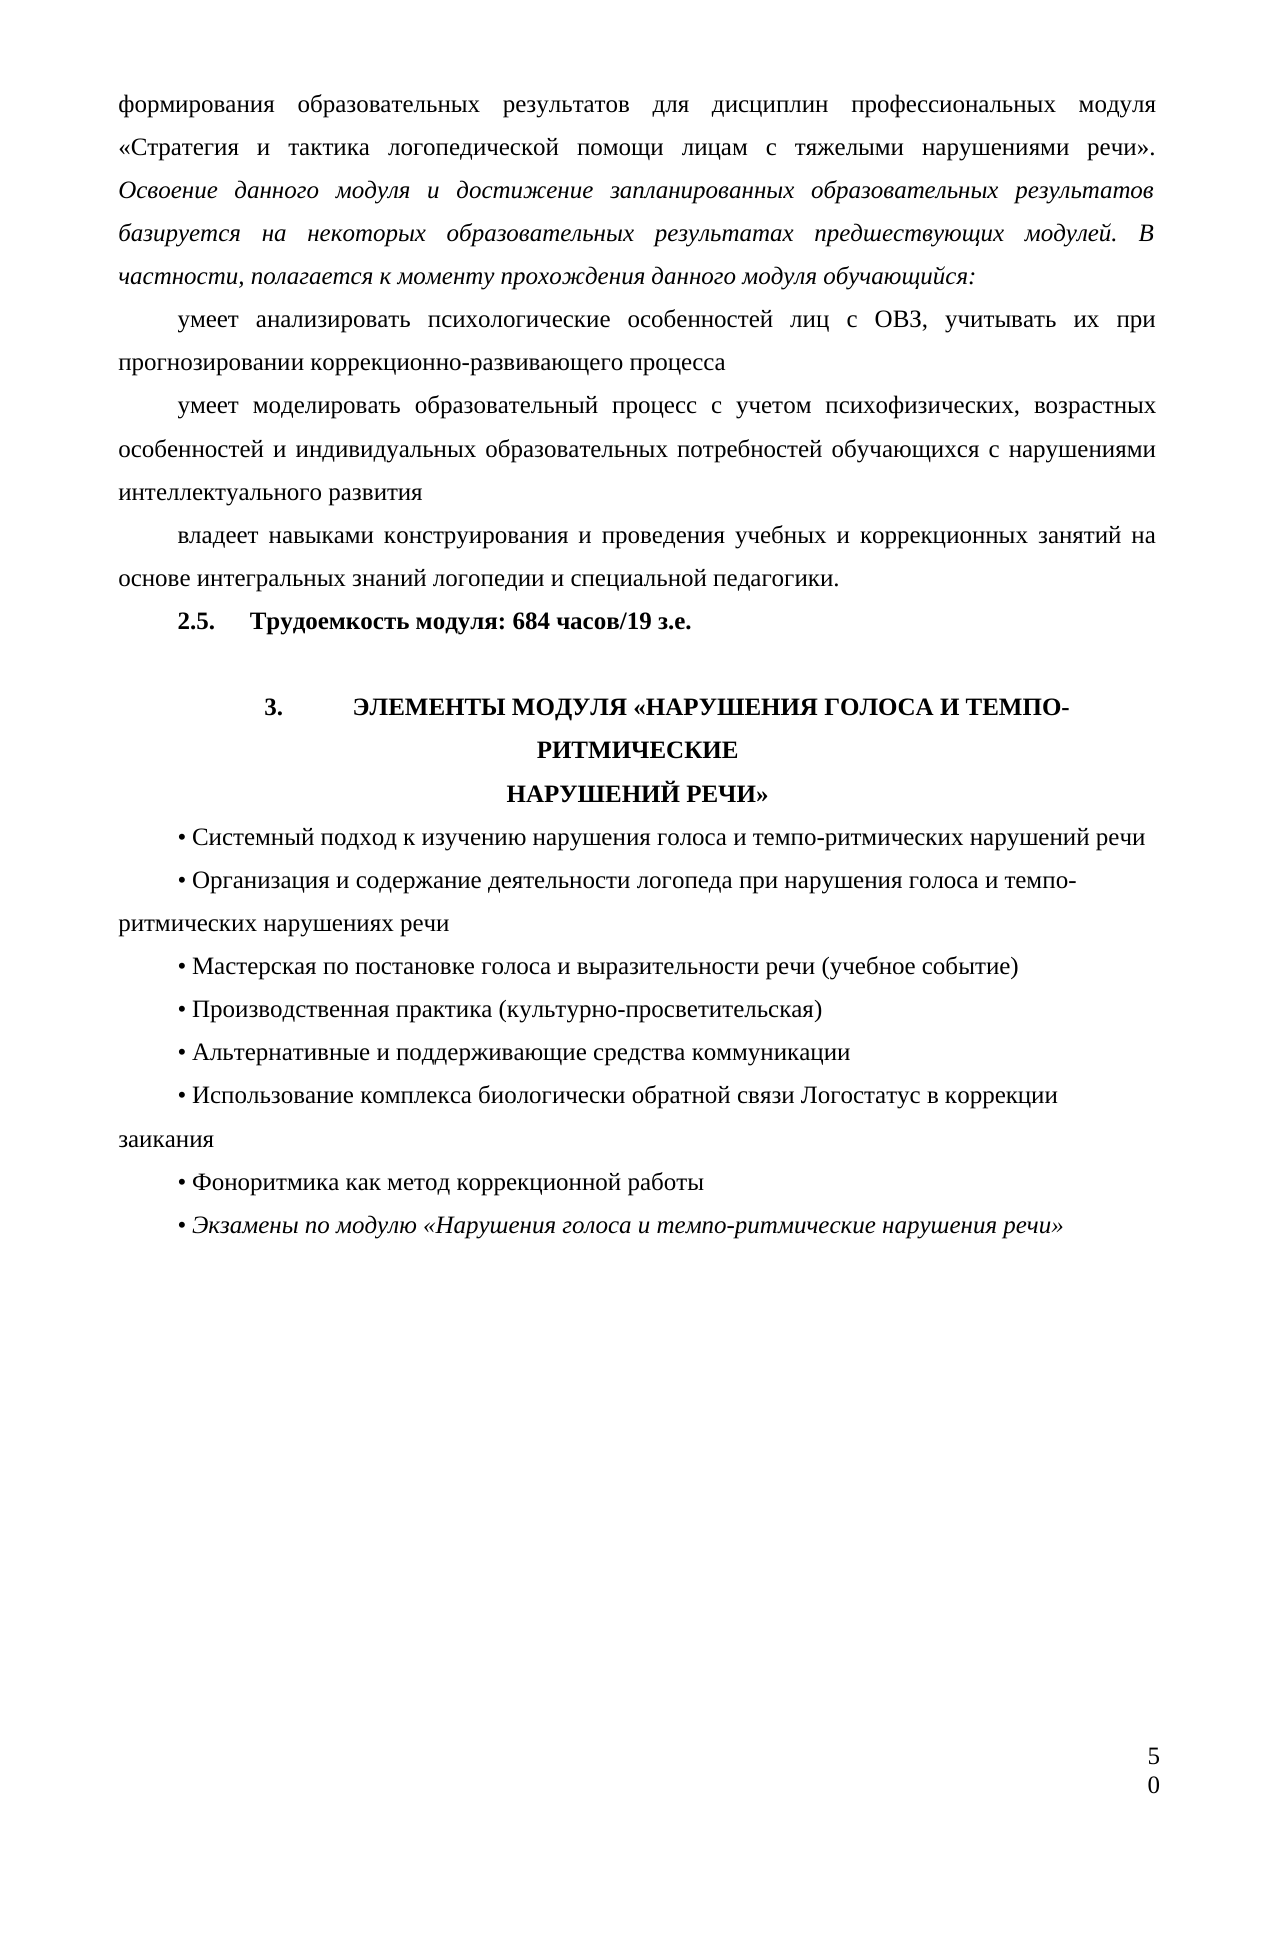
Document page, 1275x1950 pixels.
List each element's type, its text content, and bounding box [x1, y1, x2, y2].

list Системный подход к изучению нарушения голоса и темпо-ритмических нарушений речи [118, 822, 1157, 851]
list ЭЛЕМЕНТЫ МОДУЛЯ «НАРУШЕНИЯ ГОЛОСА И ТЕМПО-РИТМИЧЕСКИЕ НАРУШЕНИЙ РЕЧИ» [118, 692, 1157, 807]
list Использование комплекса биологически обратной связи Логостатус в коррекции заикания [118, 1081, 1157, 1152]
list Экзамены по модулю «Нарушения голоса и темпо-ритмические нарушения речи» [118, 1210, 1157, 1239]
list Мастерская по постановке голоса и выразительности речи (учебное событие) [118, 951, 1157, 980]
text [118, 89, 1157, 290]
list Организация и содержание деятельности логопеда при нарушения голоса и темпо-ритмических нарушениях речи [118, 865, 1157, 937]
list Производственная практика (культурно-просветительская) [118, 994, 1157, 1023]
text умеет анализировать психологические особенностей лиц с ОВЗ, учитывать их при прогнозировании коррекционно-развивающего процесса [118, 304, 1157, 376]
list Фоноритмика как метод коррекционной работы [118, 1167, 1157, 1196]
text умеет моделировать образовательный процесс с учетом психофизических, возрастных особенностей и индивидуальных образовательных потребностей обучающихся с нарушениями интеллектуального развития [118, 391, 1157, 506]
text владеет навыками конструирования и проведения учебных и коррекционных занятий на основе интегральных знаний логопедии и специальной педагогики. [118, 520, 1157, 592]
list Альтернативные и поддерживающие средства коммуникации [118, 1037, 1157, 1066]
list Трудоемкость модуля: 684 часов/19 з.е. [118, 606, 1157, 635]
